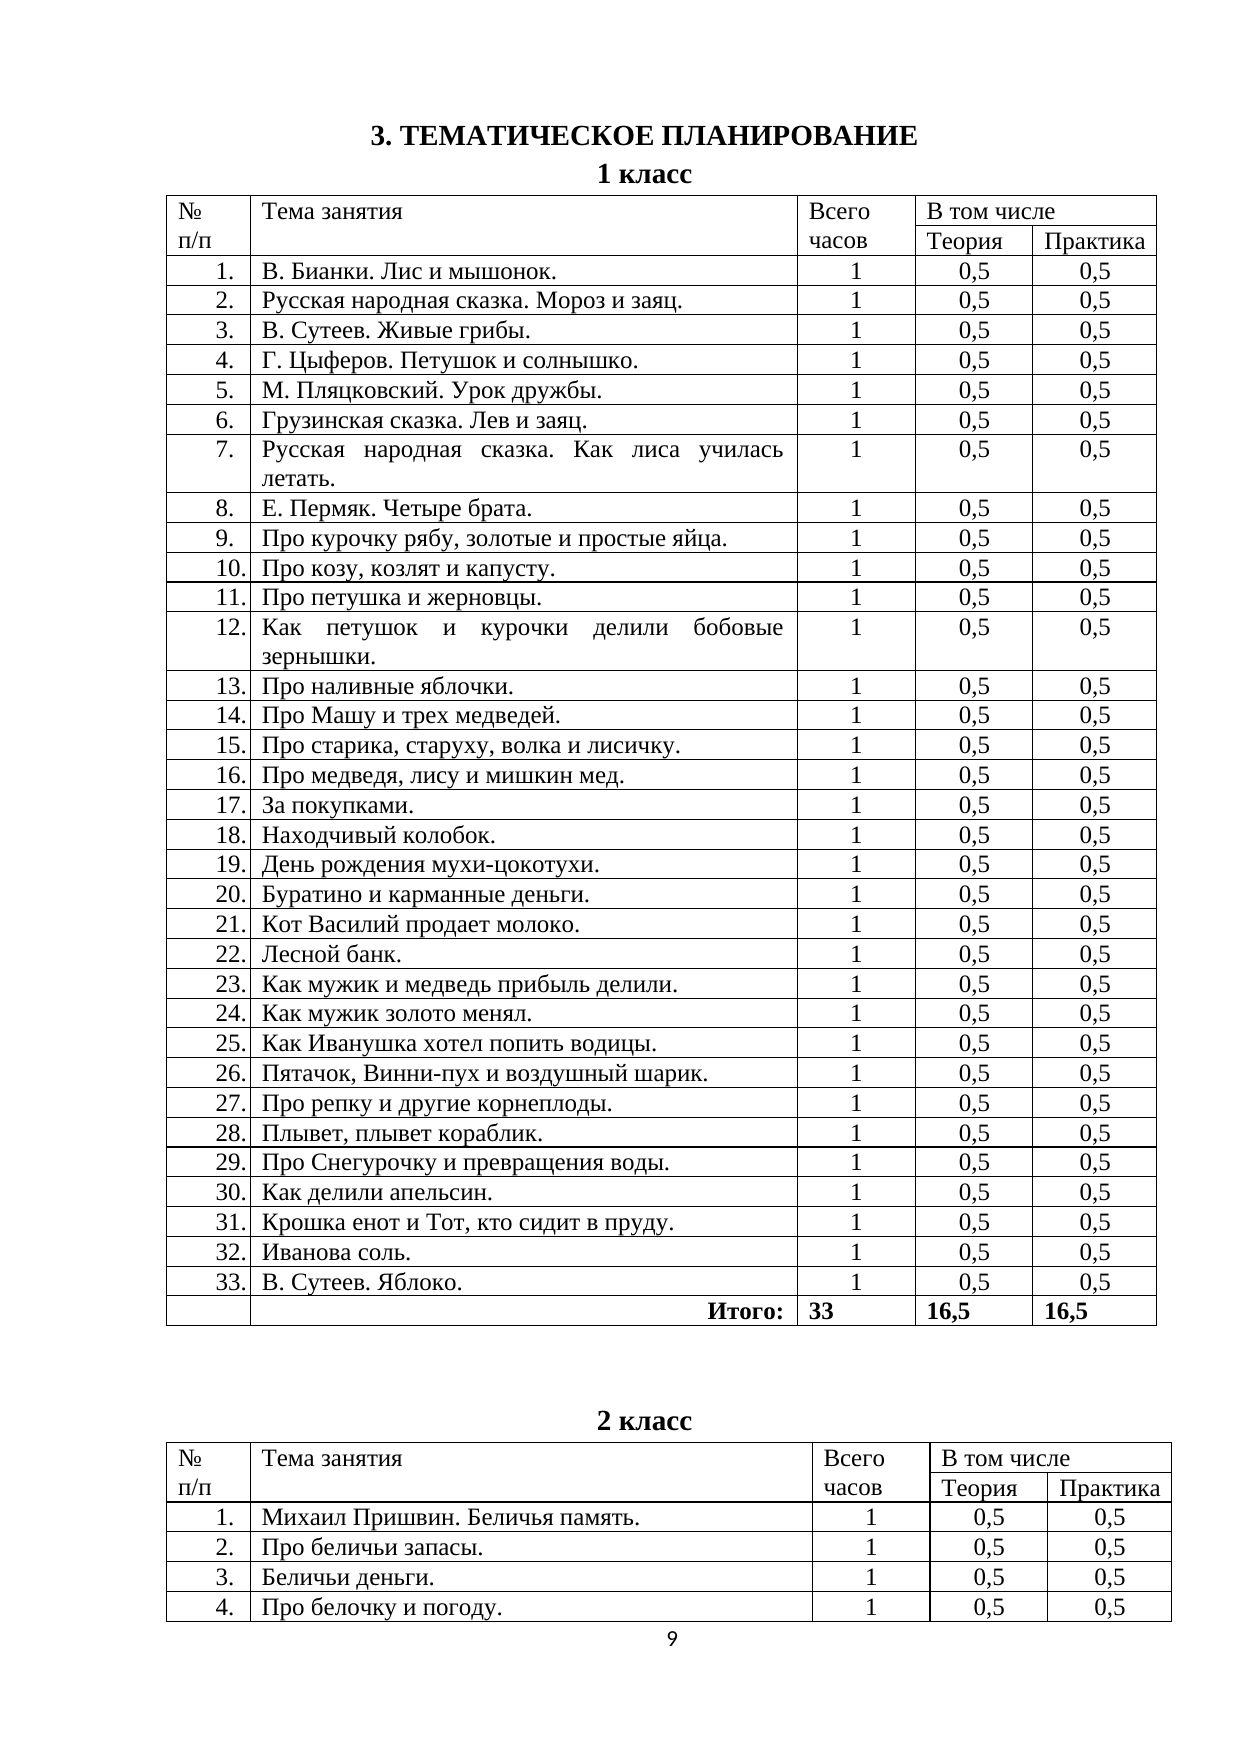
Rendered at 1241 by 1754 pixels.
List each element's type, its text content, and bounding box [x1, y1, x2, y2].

table_cell 0,5 [1033, 523, 1156, 552]
table_cell 1 [798, 760, 915, 789]
table_cell 1 [813, 1562, 929, 1591]
table_cell 1 [798, 315, 915, 344]
table_cell Г. Цыферов. Петушок и солнышко. [251, 345, 797, 374]
table_cell День рождения мухи-цокотухи. [251, 850, 797, 878]
table_cell Иванова соль. [251, 1237, 797, 1266]
table_cell 0,5 [1033, 1148, 1156, 1176]
table_cell 0,5 [916, 671, 1032, 699]
table_cell [167, 256, 250, 284]
table_cell 0,5 [1033, 939, 1156, 968]
table_cell [167, 1237, 250, 1266]
text 3. ТЕМАТИЧЕСКОЕ ПЛАНИРОВАНИЕ [177, 118, 1112, 152]
table_header Тема занятия [251, 1443, 812, 1501]
table_cell 1 [798, 1207, 915, 1236]
table_header Всего часов [798, 196, 915, 255]
table_header № п/п [167, 196, 250, 255]
table_cell 1 [798, 701, 915, 729]
table_cell [167, 286, 250, 314]
table_cell 16,5 [1033, 1296, 1156, 1325]
table_cell В. Сутеев. Яблоко. [251, 1267, 797, 1295]
table_cell 0,5 [916, 1028, 1032, 1057]
table_cell 0,5 [916, 730, 1032, 759]
table_cell 0,5 [916, 1237, 1032, 1266]
table_cell [167, 1562, 250, 1591]
table_cell 0,5 [1033, 701, 1156, 729]
table_cell 0,5 [916, 969, 1032, 997]
table_cell 1 [798, 1237, 915, 1266]
table_cell Буратино и карманные деньги. [251, 879, 797, 908]
table_cell Михаил Пришвин. Беличья память. [251, 1503, 812, 1531]
table_cell 1 [798, 909, 915, 938]
table_cell 1 [798, 969, 915, 997]
table_cell 0,5 [1033, 583, 1156, 611]
table_cell [167, 1503, 250, 1531]
table_cell Про Снегурочку и превращения воды. [251, 1148, 797, 1176]
table_cell 0,5 [916, 553, 1032, 581]
table_cell Про курочку рябу, золотые и простые яйца. [251, 523, 797, 552]
table_cell 0,5 [931, 1532, 1047, 1561]
table_cell 0,5 [916, 820, 1032, 848]
table_cell 1 [798, 375, 915, 404]
table_cell 0,5 [1033, 1058, 1156, 1087]
table_cell Про наливные яблочки. [251, 671, 797, 699]
table_cell Про беличьи запасы. [251, 1532, 812, 1561]
table_cell 1 [798, 1088, 915, 1117]
table_cell 0,5 [916, 315, 1032, 344]
table_cell 16,5 [916, 1296, 1032, 1325]
table_cell 0,5 [1033, 405, 1156, 433]
table_cell 0,5 [1033, 493, 1156, 522]
table_cell 0,5 [1048, 1503, 1171, 1531]
table_cell [167, 1118, 250, 1146]
table_cell 1 [798, 405, 915, 433]
table_cell Как мужик золото менял. [251, 999, 797, 1027]
table_cell 0,5 [1033, 1088, 1156, 1117]
table_cell [167, 523, 250, 552]
table_cell Как делили апельсин. [251, 1177, 797, 1206]
table_cell [167, 345, 250, 374]
table_cell 0,5 [916, 1267, 1032, 1295]
table_cell [167, 939, 250, 968]
table_cell 0,5 [1033, 999, 1156, 1027]
table_cell 1 [798, 493, 915, 522]
table_cell Про старика, старуху, волка и лисичку. [251, 730, 797, 759]
table_cell [167, 1088, 250, 1117]
table_cell [167, 1267, 250, 1295]
table_cell Теория [931, 1473, 1047, 1501]
table_cell 0,5 [916, 939, 1032, 968]
table_cell 0,5 [1033, 790, 1156, 819]
table_cell Про медведя, лису и мишкин мед. [251, 760, 797, 789]
table_cell 0,5 [916, 760, 1032, 789]
table_cell 0,5 [1033, 969, 1156, 997]
table_cell 1 [798, 1177, 915, 1206]
table_cell 1 [798, 820, 915, 848]
table_cell 1 [798, 256, 915, 284]
table_cell 1 [798, 730, 915, 759]
table_cell 0,5 [916, 345, 1032, 374]
table_cell [167, 1592, 250, 1621]
table_cell М. Пляцковский. Урок дружбы. [251, 375, 797, 404]
table_cell [167, 315, 250, 344]
table_cell 0,5 [931, 1562, 1047, 1591]
table_cell [167, 730, 250, 759]
table_cell [167, 760, 250, 789]
table_cell 1 [798, 879, 915, 908]
table_cell 1 [798, 671, 915, 699]
table_cell Кот Василий продает молоко. [251, 909, 797, 938]
table_cell 0,5 [916, 999, 1032, 1027]
table_cell Русская народная сказка. Как лиса училась летать. [251, 435, 797, 492]
table_cell 0,5 [1033, 1237, 1156, 1266]
table_cell 0,5 [1033, 730, 1156, 759]
table_cell 1 [798, 345, 915, 374]
table_cell [167, 1028, 250, 1057]
table_cell 0,5 [916, 435, 1032, 492]
table_cell [167, 1177, 250, 1206]
table_cell [167, 671, 250, 699]
table_cell Про козу, козлят и капусту. [251, 553, 797, 581]
table_cell 0,5 [931, 1592, 1047, 1621]
table_cell 0,5 [1033, 1177, 1156, 1206]
table_cell 0,5 [916, 850, 1032, 878]
table_cell [167, 375, 250, 404]
text 1 класс [177, 157, 1112, 190]
table_cell Про петушка и жерновцы. [251, 583, 797, 611]
table_cell 0,5 [916, 1148, 1032, 1176]
table_cell 33 [798, 1296, 915, 1325]
table_cell [167, 435, 250, 492]
table_cell 0,5 [1033, 909, 1156, 938]
table_cell Крошка енот и Тот, кто сидит в пруду. [251, 1207, 797, 1236]
table_cell [167, 850, 250, 878]
table_cell Грузинская сказка. Лев и заяц. [251, 405, 797, 433]
table_cell [167, 909, 250, 938]
table_cell [167, 405, 250, 433]
table_cell 1 [798, 583, 915, 611]
table_cell Практика [1048, 1473, 1171, 1501]
table_cell 0,5 [1033, 1028, 1156, 1057]
table_cell 0,5 [916, 523, 1032, 552]
table_cell Плывет, плывет кораблик. [251, 1118, 797, 1146]
table_cell 0,5 [916, 1058, 1032, 1087]
text 2 класс [177, 1403, 1112, 1437]
table_cell 0,5 [931, 1503, 1047, 1531]
table_cell 0,5 [1033, 671, 1156, 699]
table_cell 1 [798, 286, 915, 314]
table_cell 1 [798, 435, 915, 492]
table_cell Итого: [251, 1296, 797, 1325]
table_cell 0,5 [916, 701, 1032, 729]
table_cell 0,5 [1033, 1267, 1156, 1295]
table_cell 0,5 [1033, 850, 1156, 878]
table_cell 0,5 [1033, 760, 1156, 789]
table_cell 0,5 [1033, 553, 1156, 581]
table_cell [167, 583, 250, 611]
table_cell 0,5 [916, 879, 1032, 908]
table_cell 1 [798, 939, 915, 968]
table_cell 0,5 [916, 1088, 1032, 1117]
table_cell Пятачок, Винни-пух и воздушный шарик. [251, 1058, 797, 1087]
table_header Тема занятия [251, 196, 797, 255]
table_cell Русская народная сказка. Мороз и заяц. [251, 286, 797, 314]
table_cell Как петушок и курочки делили бобовые зернышки. [251, 612, 797, 670]
table_cell 1 [813, 1592, 929, 1621]
table_cell 0,5 [1033, 1118, 1156, 1146]
table_cell 0,5 [916, 493, 1032, 522]
table_cell 1 [798, 612, 915, 670]
table_cell 0,5 [916, 1177, 1032, 1206]
table_cell Лесной банк. [251, 939, 797, 968]
table_cell Про репку и другие корнеплоды. [251, 1088, 797, 1117]
table_cell 0,5 [1033, 375, 1156, 404]
table_cell 0,5 [1033, 286, 1156, 314]
table_cell 0,5 [916, 1118, 1032, 1146]
table_cell [167, 999, 250, 1027]
table_header Всего часов [813, 1443, 929, 1501]
table_cell 0,5 [916, 375, 1032, 404]
table_cell 0,5 [916, 790, 1032, 819]
table_cell 1 [798, 1028, 915, 1057]
table_cell 1 [813, 1532, 929, 1561]
table_cell Находчивый колобок. [251, 820, 797, 848]
table_cell 0,5 [1048, 1532, 1171, 1561]
table_cell 1 [798, 1148, 915, 1176]
table_cell 0,5 [916, 583, 1032, 611]
table_cell [167, 1296, 250, 1325]
table_cell [167, 879, 250, 908]
table_cell 1 [798, 1118, 915, 1146]
table_cell В. Бианки. Лис и мышонок. [251, 256, 797, 284]
table_cell 1 [798, 523, 915, 552]
table_cell 0,5 [1033, 256, 1156, 284]
table_cell [167, 1058, 250, 1087]
table_cell 0,5 [916, 256, 1032, 284]
table_cell Как Иванушка хотел попить водицы. [251, 1028, 797, 1057]
table_cell 1 [798, 790, 915, 819]
table_cell [167, 1207, 250, 1236]
table_cell 0,5 [916, 909, 1032, 938]
table_cell 0,5 [916, 612, 1032, 670]
table_cell 0,5 [1033, 345, 1156, 374]
table_cell 0,5 [1033, 1207, 1156, 1236]
table_cell В. Сутеев. Живые грибы. [251, 315, 797, 344]
table_cell 0,5 [1048, 1592, 1171, 1621]
table_cell 1 [798, 850, 915, 878]
table_cell [167, 493, 250, 522]
table_cell Как мужик и медведь прибыль делили. [251, 969, 797, 997]
table_cell [167, 612, 250, 670]
table_cell [167, 790, 250, 819]
table_cell [167, 553, 250, 581]
table_cell [167, 969, 250, 997]
table_cell 0,5 [1048, 1562, 1171, 1591]
table_cell Практика [1033, 226, 1156, 255]
table_cell 0,5 [1033, 315, 1156, 344]
table_cell [167, 1532, 250, 1561]
table_header В том числе [916, 196, 1156, 225]
table_cell 0,5 [1033, 435, 1156, 492]
table_cell [167, 701, 250, 729]
table_cell 1 [813, 1503, 929, 1531]
table_cell 0,5 [1033, 612, 1156, 670]
table_cell 1 [798, 1267, 915, 1295]
table_header № п/п [167, 1443, 250, 1501]
table_cell [167, 1148, 250, 1176]
table_cell Про белочку и погоду. [251, 1592, 812, 1621]
table_cell 0,5 [916, 286, 1032, 314]
table_cell 0,5 [916, 405, 1032, 433]
table_cell 1 [798, 999, 915, 1027]
table_cell 1 [798, 1058, 915, 1087]
table_cell Про Машу и трех медведей. [251, 701, 797, 729]
table_cell [167, 820, 250, 848]
table_cell 0,5 [1033, 879, 1156, 908]
table_cell За покупками. [251, 790, 797, 819]
table_cell Беличьи деньги. [251, 1562, 812, 1591]
table_cell 1 [798, 553, 915, 581]
table_cell 0,5 [1033, 820, 1156, 848]
table_header В том числе [931, 1443, 1171, 1472]
table_cell 0,5 [916, 1207, 1032, 1236]
table_cell Теория [916, 226, 1032, 255]
table_cell Е. Пермяк. Четыре брата. [251, 493, 797, 522]
